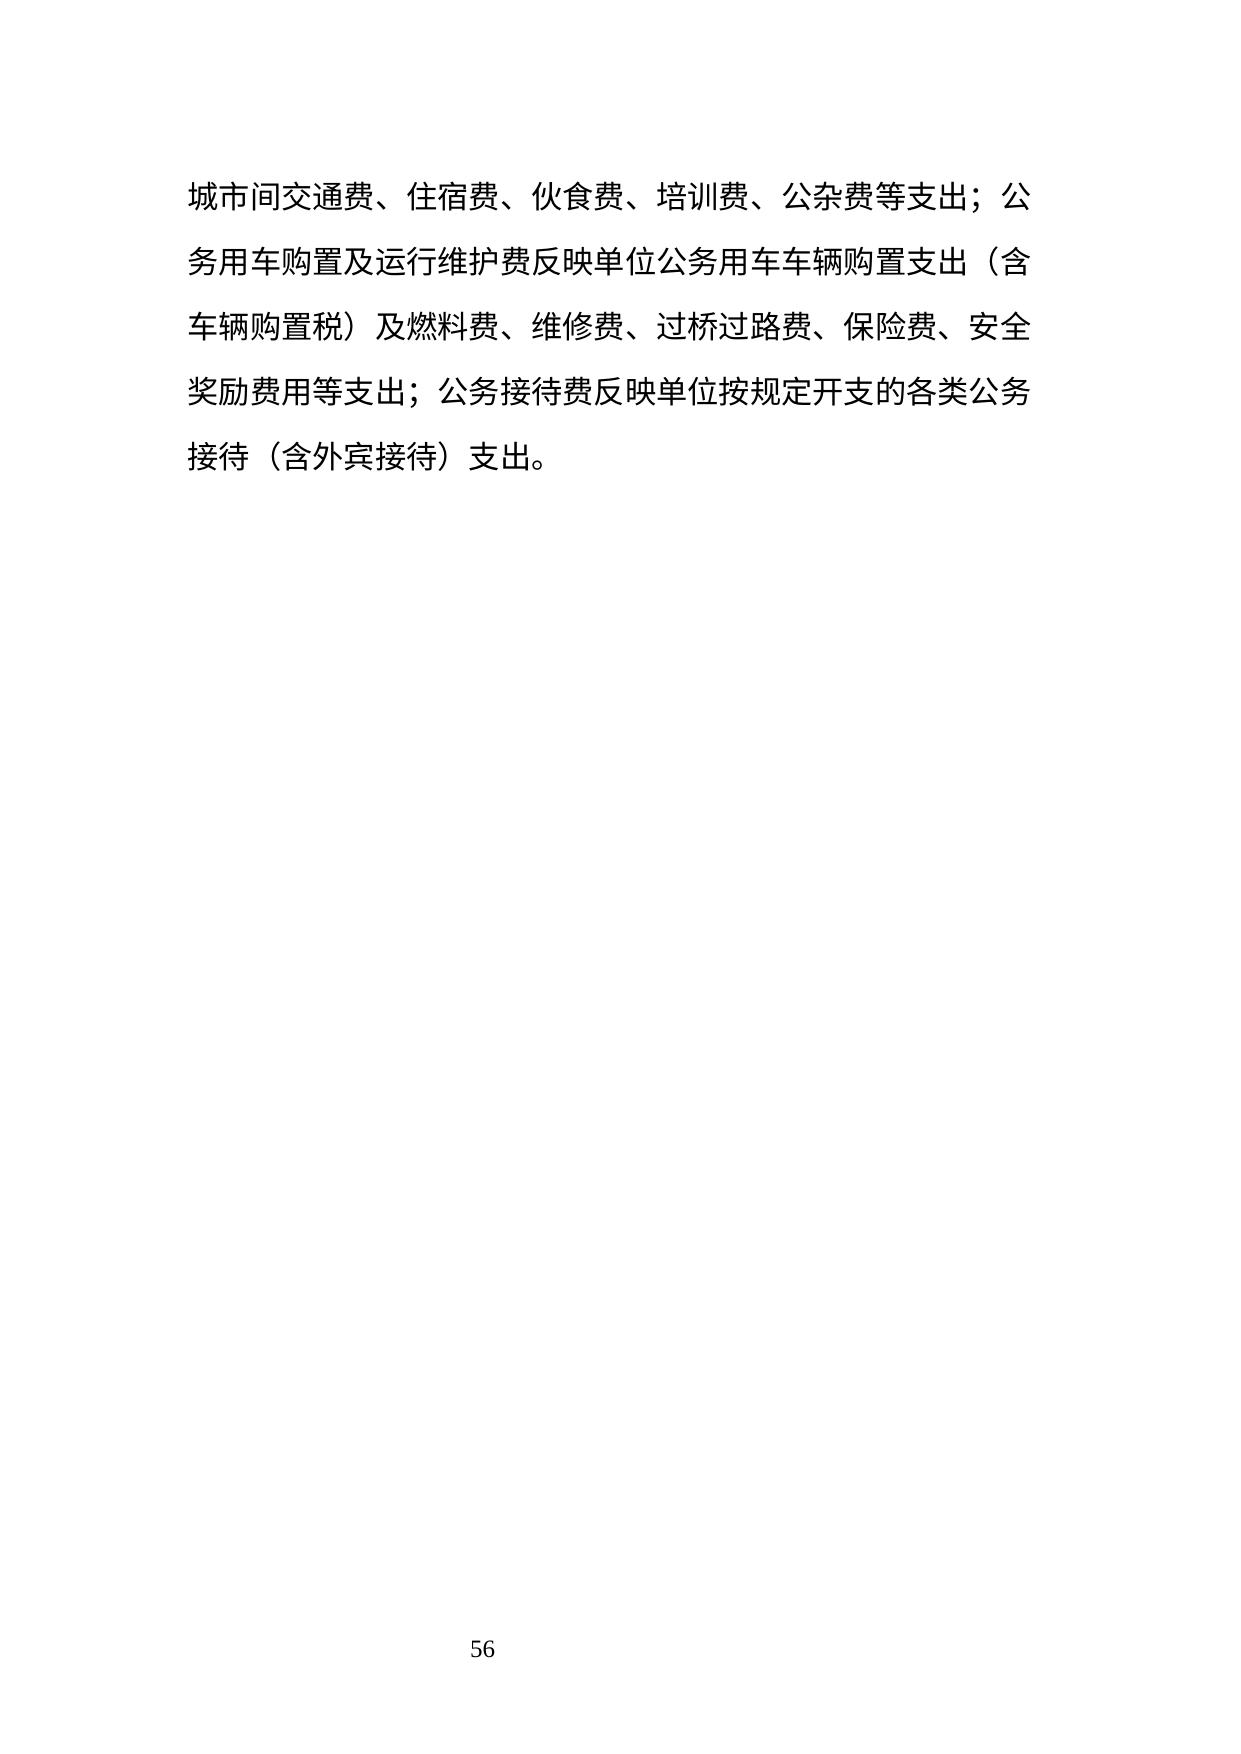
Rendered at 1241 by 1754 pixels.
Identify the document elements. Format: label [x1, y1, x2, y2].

text [187, 162, 1053, 487]
